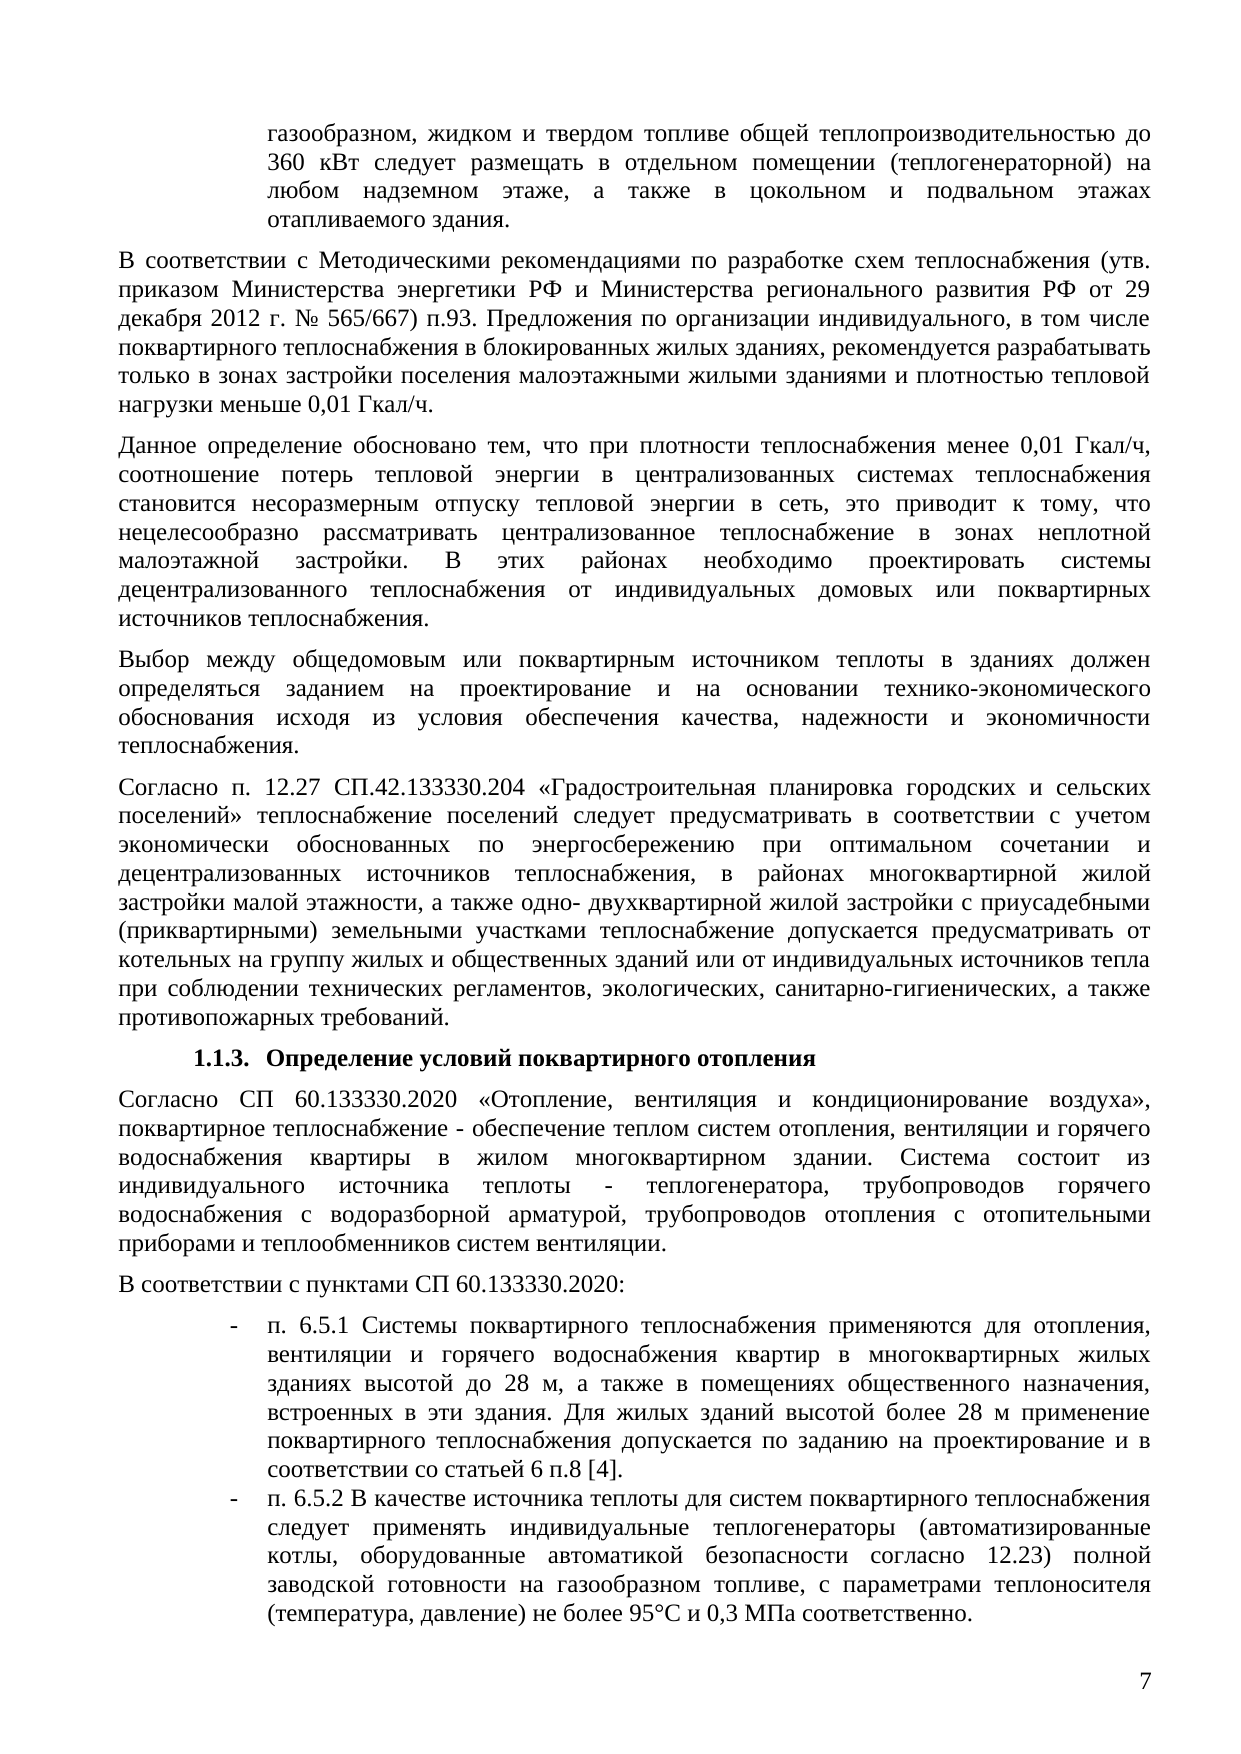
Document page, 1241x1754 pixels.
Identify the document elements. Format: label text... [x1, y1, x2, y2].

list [229, 118, 1152, 233]
text В соответствии с Методическими рекомендациями по разработке схем теплоснабжения (утв. приказом Министерства энергетики РФ и Министерства регионального развития РФ от 29 декабря 2012 г. № 565/667) п.93. Предложения по организации индивидуального, в том числе поквартирного теплоснабжения в блокированных жилых зданиях, рекомендуется разрабатывать только в зонах застройки поселения малоэтажными жилыми зданиями и плотностью тепловой нагрузки меньше 0,01 Гкал/ч. [118, 246, 1152, 418]
text В соответствии с пунктами СП 60.133330.2020: [118, 1269, 1152, 1298]
list Определение условий поквартирного отопления [193, 1043, 1152, 1072]
text Выбор между общедомовым или поквартирным источником теплоты в зданиях должен определяться заданием на проектирование и на основании технико-экономического обоснования исходя из условия обеспечения качества, надежности и экономичности теплоснабжения. [118, 644, 1152, 759]
text Согласно СП 60.133330.2020 «Отопление, вентиляция и кондиционирование воздуха», поквартирное теплоснабжение - обеспечение теплом систем отопления, вентиляции и горячего водоснабжения квартиры в жилом многоквартирном здании. Система состоит из индивидуального источника теплоты - теплогенератора, трубопроводов горячего водоснабжения с водоразборной арматурой, трубопроводов отопления с отопительными приборами и теплообменников систем вентиляции. [118, 1084, 1152, 1257]
list п. 6.5.2 В качестве источника теплоты для систем поквартирного теплоснабжения следует применять индивидуальные теплогенераторы (автоматизированные котлы, оборудованные автоматикой безопасности согласно 12.23) полной заводской готовности на газообразном топливе, с параметрами теплоносителя (температура, давление) не более 95°С и 0,3 МПа соответственно. [229, 1483, 1152, 1627]
text Данное определение обосновано тем, что при плотности теплоснабжения менее 0,01 Гкал/ч, соотношение потерь тепловой энергии в централизованных системах теплоснабжения становится несоразмерным отпуску тепловой энергии в сеть, это приводит к тому, что нецелесообразно рассматривать централизованное теплоснабжение в зонах неплотной малоэтажной застройки. В этих районах необходимо проектировать системы децентрализованного теплоснабжения от индивидуальных домовых или поквартирных источников теплоснабжения. [118, 431, 1152, 632]
list п. 6.5.1 Системы поквартирного теплоснабжения применяются для отопления, вентиляции и горячего водоснабжения квартир в многоквартирных жилых зданиях высотой до 28 м, а также в помещениях общественного назначения, встроенных в эти здания. Для жилых зданий высотой более 28 м применение поквартирного теплоснабжения допускается по заданию на проектирование и в соответствии со статьей 6 п.8 [4]. [229, 1311, 1152, 1483]
text Согласно п. 12.27 СП.42.133330.204 «Градостроительная планировка городских и сельских поселений» теплоснабжение поселений следует предусматривать в соответствии с учетом экономически обоснованных по энергосбережению при оптимальном сочетании и децентрализованных источников теплоснабжения, в районах многоквартирной жилой застройки малой этажности, а также одно- двухквартирной жилой застройки с приусадебными (приквартирными) земельными участками теплоснабжение допускается предусматривать от котельных на группу жилых и общественных зданий или от индивидуальных источников тепла при соблюдении технических регламентов, экологических, санитарно-гигиенических, а также противопожарных требований. [118, 772, 1152, 1031]
